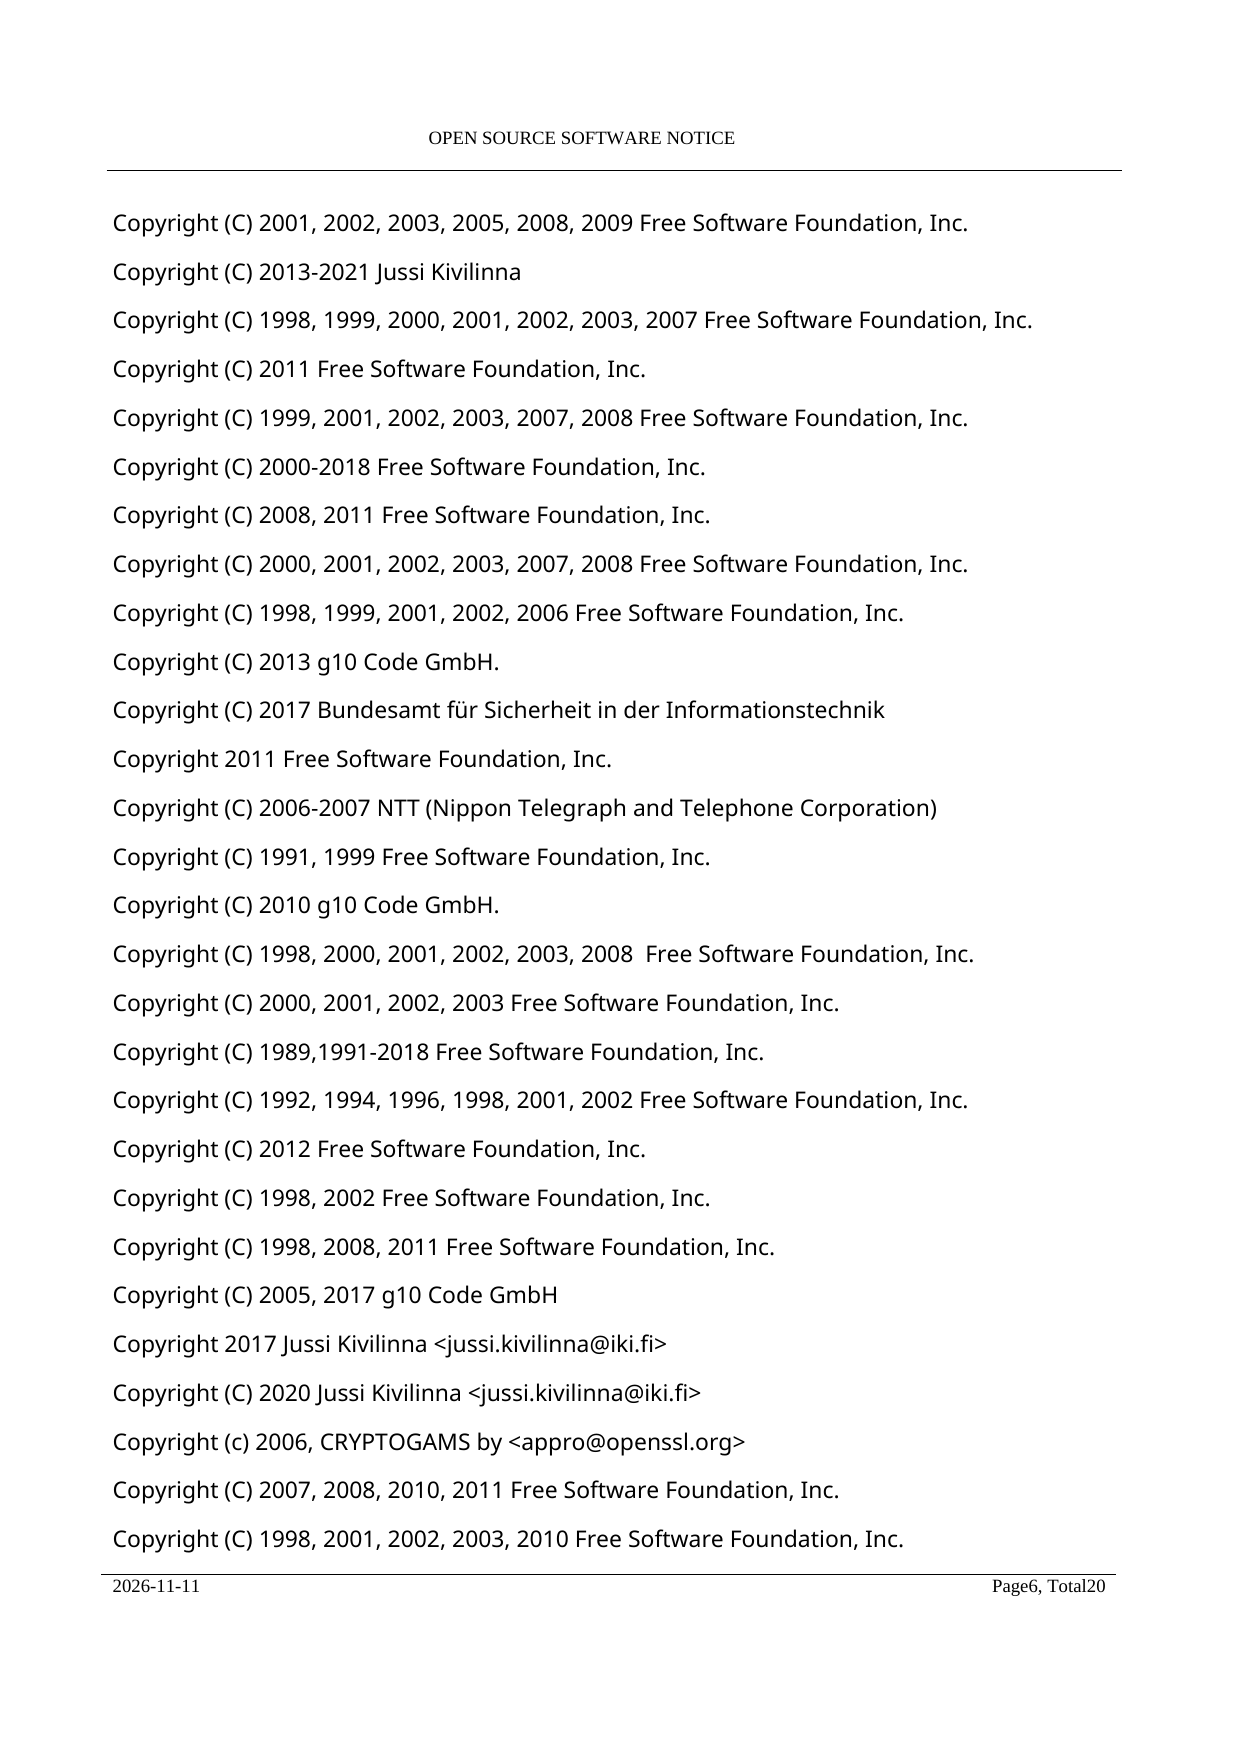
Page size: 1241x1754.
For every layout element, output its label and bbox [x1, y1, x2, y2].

text [112, 206, 1128, 1555]
